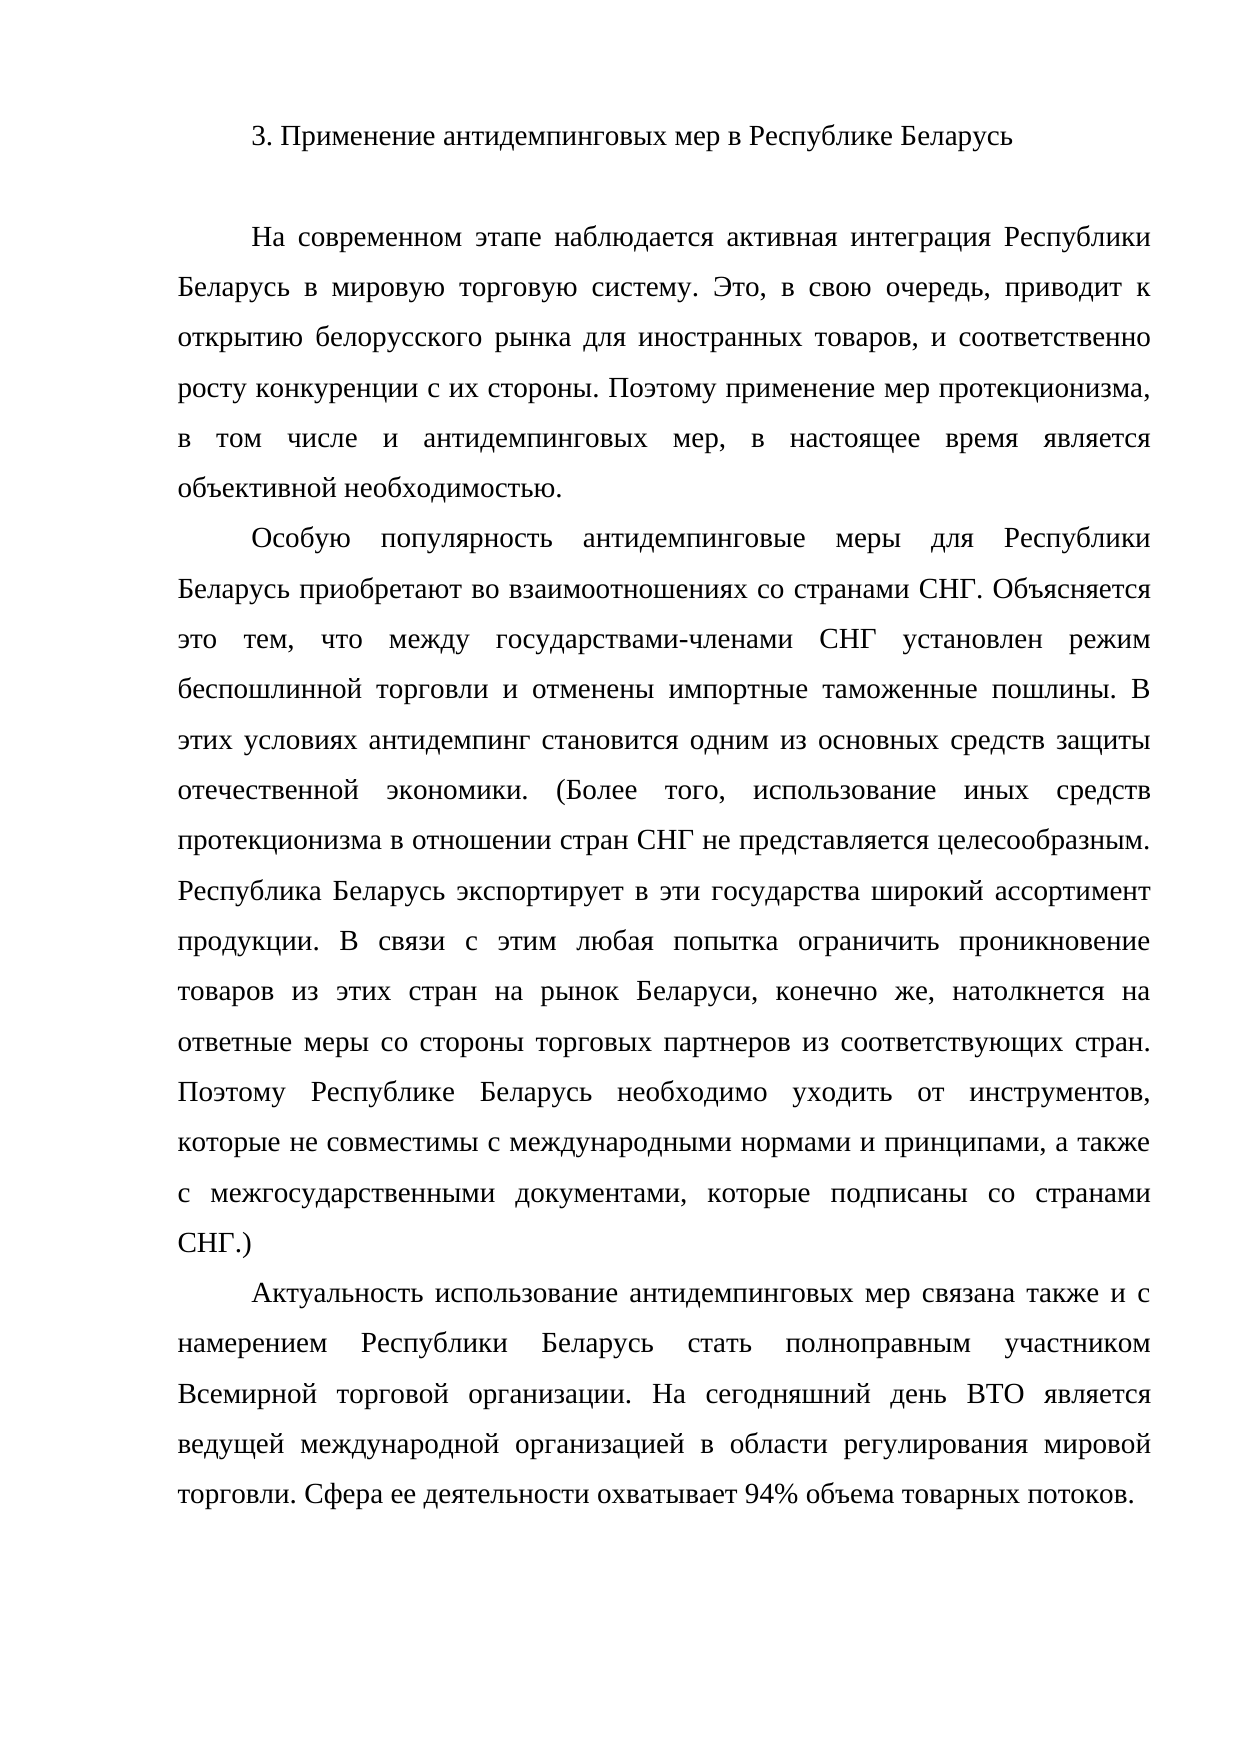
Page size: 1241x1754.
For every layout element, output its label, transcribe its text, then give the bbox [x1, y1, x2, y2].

text На современном этапе наблюдается активная интеграция Республики Беларусь в мировую торговую систему. Это, в свою очередь, приводит к открытию белорусского рынка для иностранных товаров, и соответственно росту конкуренции с их стороны. Поэтому применение мер протекционизма, в том числе и антидемпинговых мер, в настоящее время является объективной необходимостью. [177, 219, 1152, 504]
text Актуальность использование антидемпинговых мер связана также и с намерением Республики Беларусь стать полноправным участником Всемирной торговой организации. На сегодняшний день ВТО является ведущей международной организацией в области регулирования мировой торговли. Сфера ее деятельности охватывает 94% объема товарных потоков. [177, 1275, 1152, 1510]
text 3. Применение антидемпинговых мер в Республике Беларусь [177, 118, 1152, 152]
text Особую популярность антидемпинговые меры для Республики Беларусь приобретают во взаимоотношениях со странами СНГ. Объясняется это тем, что между государствами-членами СНГ установлен режим беспошлинной торговли и отменены импортные таможенные пошлины. В этих условиях антидемпинг становится одним из основных средств защиты отечественной экономики. (Более того, использование иных средств протекционизма в отношении стран СНГ не представляется целесообразным. Республика Беларусь экспортирует в эти государства широкий ассортимент продукции. В связи с этим любая попытка ограничить проникновение товаров из этих стран на рынок Беларуси, конечно же, натолкнется на ответные меры со стороны торговых партнеров из соответствующих стран. Поэтому Республике Беларусь необходимо уходить от инструментов, которые не совместимы с международными нормами и принципами, а также с межгосударственными документами, которые подписаны со странами СНГ.) [177, 521, 1152, 1258]
